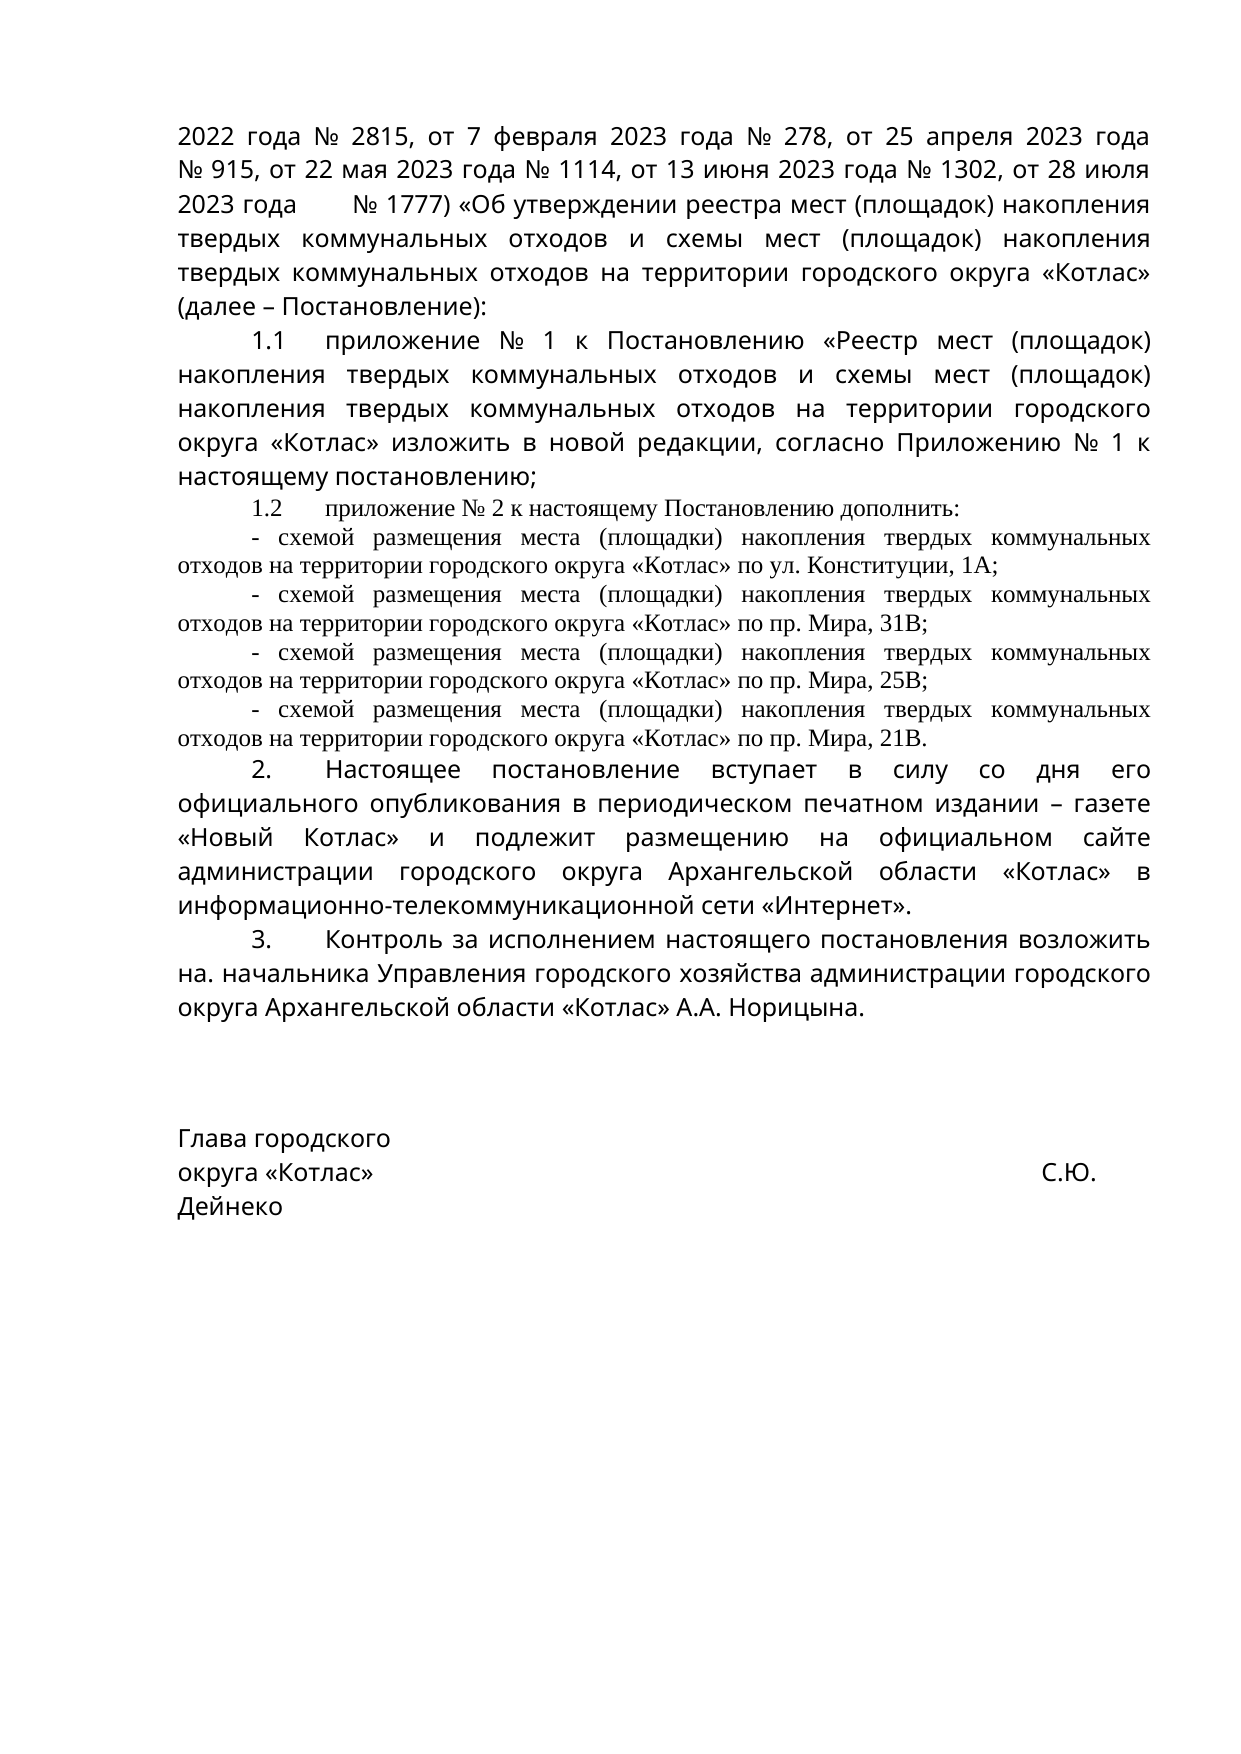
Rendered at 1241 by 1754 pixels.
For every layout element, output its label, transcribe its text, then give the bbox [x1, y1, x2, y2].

text - схемой размещения места (площадки) накопления твердых коммунальных отходов на территории городского округа «Котлас» по пр. Мира, 25В; [177, 637, 1152, 694]
list приложение № 2 к настоящему Постановлению дополнить: [177, 493, 1152, 522]
text Глава городского [177, 1120, 1152, 1154]
text - схемой размещения места (площадки) накопления твердых коммунальных отходов на территории городского округа «Котлас» по ул. Конституции, 1А; [177, 522, 1152, 579]
list Контроль за исполнением настоящего постановления возложить на. начальника Управления городского хозяйства администрации городского округа Архангельской области «Котлас» А.А. Норицына. [177, 922, 1152, 1024]
list приложение № 1 к Постановлению «Реестр мест (площадок) накопления твердых коммунальных отходов и схемы мест (площадок) накопления твердых коммунальных отходов на территории городского округа «Котлас» изложить в новой редакции, согласно Приложению № 1 к настоящему постановлению; [177, 322, 1152, 493]
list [177, 118, 1152, 322]
list Настоящее постановление вступает в силу со дня его официального опубликования в периодическом печатном издании – газете «Новый Котлас» и подлежит размещению на официальном сайте администрации городского округа Архангельской области «Котлас» в информационно-телекоммуникационной сети «Интернет». [177, 752, 1152, 922]
text - схемой размещения места (площадки) накопления твердых коммунальных отходов на территории городского округа «Котлас» по пр. Мира, 31В; [177, 579, 1152, 637]
text - схемой размещения места (площадки) накопления твердых коммунальных отходов на территории городского округа «Котлас» по пр. Мира, 21В. [177, 694, 1152, 752]
text округа «Котлас» С.Ю. Дейнеко [177, 1154, 1152, 1222]
